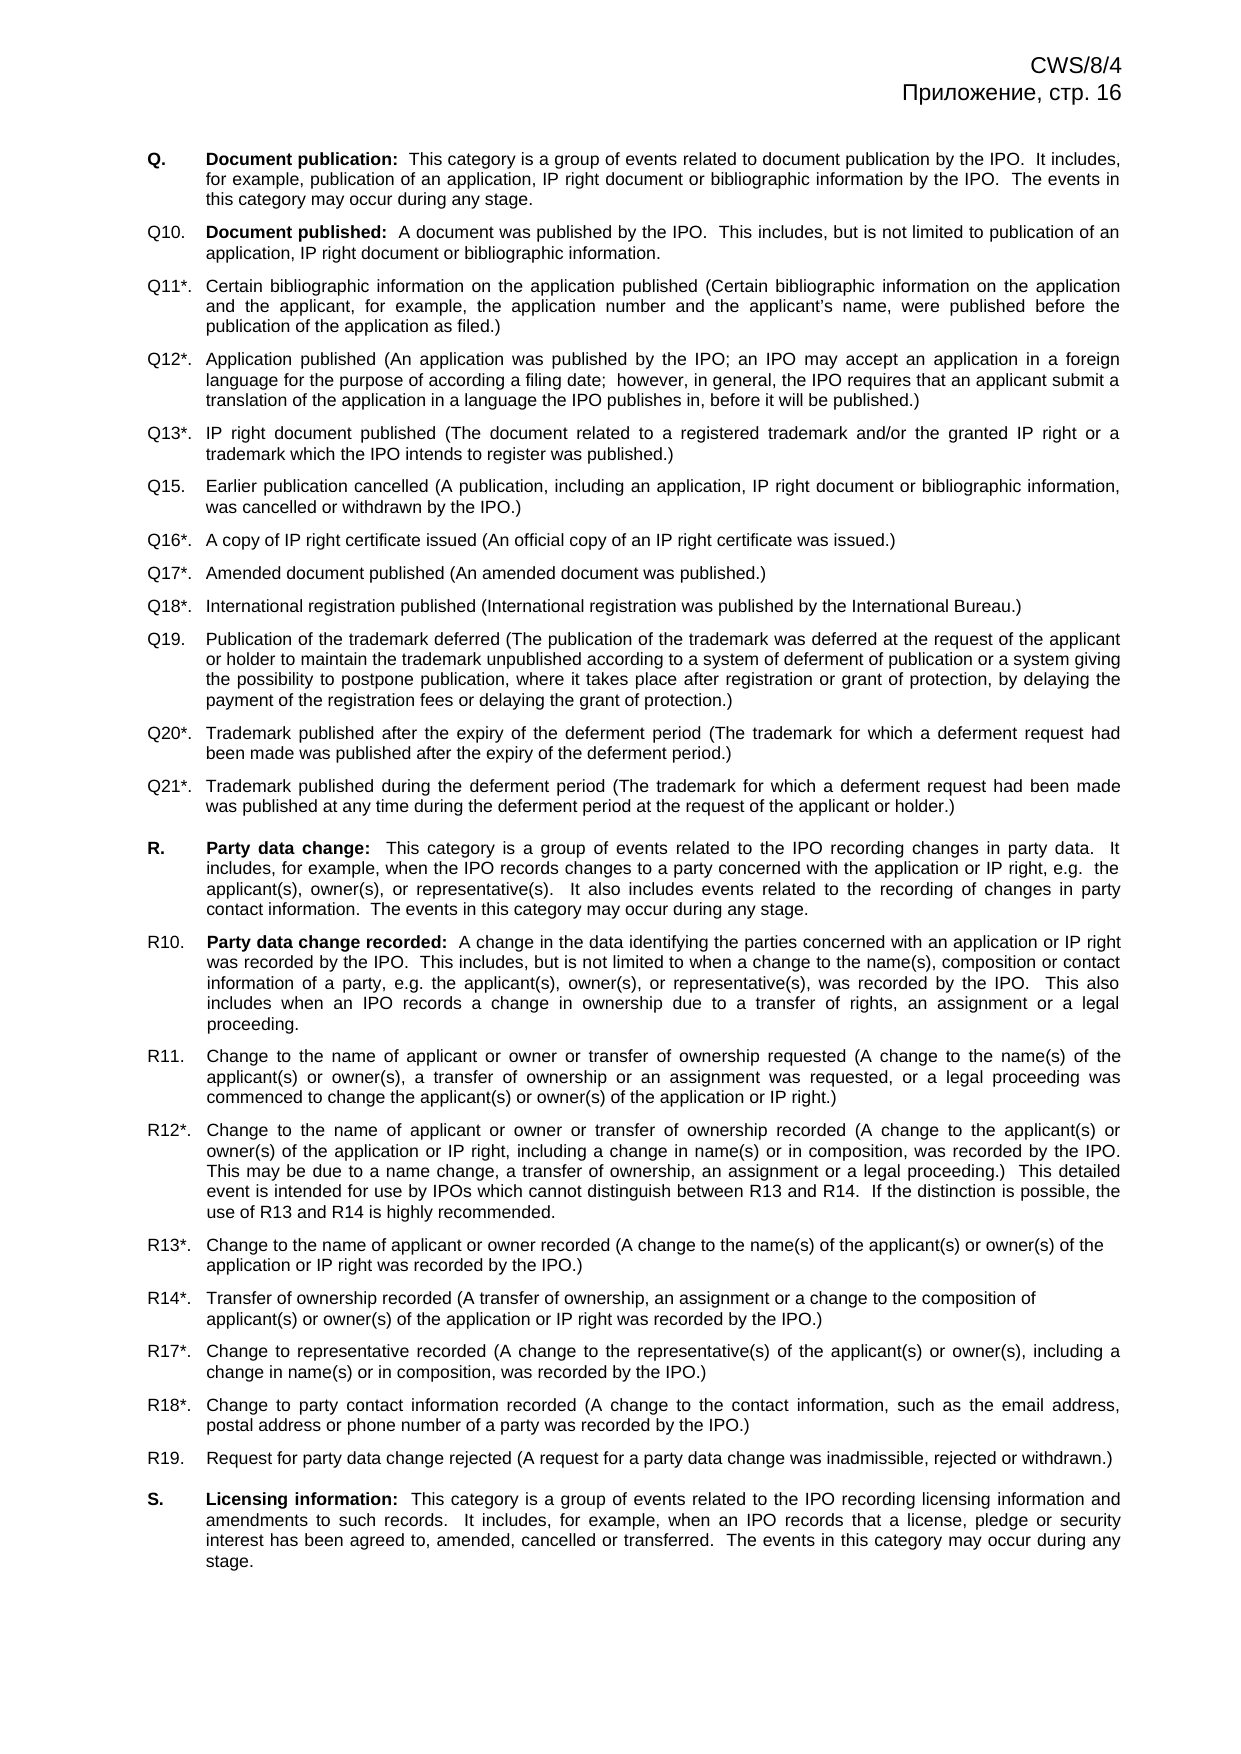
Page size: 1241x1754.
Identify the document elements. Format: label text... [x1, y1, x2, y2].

text Q19. Publication of the trademark deferred (The publication of the trademark was deferred at the request of the applicant or holder to maintain the trademark unpublished according to a system of deferment of publication or a system giving the possibility to postpone publication, where it takes place after registration or grant of protection, by delaying the payment of the registration fees or delaying the grant of protection.) [147, 628, 1122, 710]
text R14*. Transfer of ownership recorded (A transfer of ownership, an assignment or a change to the composition of applicant(s) or owner(s) of the application or IP right was recorded by the IPO.) [147, 1288, 1122, 1329]
text Q12*. Application published (An application was published by the IPO; an IPO may accept an application in a foreign language for the purpose of according a filing date; however, in general, the IPO requires that an applicant submit a translation of the application in a language the IPO publishes in, before it will be published.) [147, 349, 1122, 410]
text R13*. Change to the name of applicant or owner recorded (A change to the name(s) of the applicant(s) or owner(s) of the application or IP right was recorded by the IPO.) [147, 1234, 1122, 1275]
text Q13*. IP right document published (The document related to a registered trademark and/or the granted IP right or a trademark which the IPO intends to register was published.) [147, 423, 1122, 464]
text R18*. Change to party contact information recorded (A change to the contact information, such as the email address, postal address or phone number of a party was recorded by the IPO.) [147, 1394, 1122, 1435]
text Q20*. Trademark published after the expiry of the deferment period (The trademark for which a deferment request had been made was published after the expiry of the deferment period.) [147, 722, 1122, 763]
text Q. Document publication: This category is a group of events related to document publication by the IPO. It includes, for example, publication of an application, IP right document or bibliographic information by the IPO. The events in this category may occur during any stage. [147, 148, 1122, 209]
text Q16*. A copy of IP right certificate issued (An official copy of an IP right certificate was issued.) [147, 529, 1122, 550]
text R12*. Change to the name of applicant or owner or transfer of ownership recorded (A change to the applicant(s) or owner(s) of the application or IP right, including a change in name(s) or in composition, was recorded by the IPO. This may be due to a name change, a transfer of ownership, an assignment or a legal proceeding.) This detailed event is intended for use by IPOs which cannot distinguish between R13 and R14. If the distinction is possible, the use of R13 and R14 is highly recommended. [147, 1120, 1122, 1222]
text R19. Request for party data change rejected (A request for a party data change was inadmissible, rejected or withdrawn.) [147, 1448, 1122, 1468]
text R. Party data change: This category is a group of events related to the IPO recording changes in party data. It includes, for example, when the IPO records changes to a party concerned with the application or IP right, e.g. the applicant(s), owner(s), or representative(s). It also includes events related to the recording of changes in party contact information. The events in this category may occur during any stage. [147, 837, 1122, 919]
text Q18*. International registration published (International registration was published by the International Bureau.) [147, 595, 1122, 616]
text Q11*. Certain bibliographic information on the application published (Certain bibliographic information on the application and the applicant, for example, the application number and the applicant’s name, were published before the publication of the application as filed.) [147, 275, 1122, 337]
text R11. Change to the name of applicant or owner or transfer of ownership requested (A change to the name(s) of the applicant(s) or owner(s), a transfer of ownership or an assignment was requested, or a legal proceeding was commenced to change the applicant(s) or owner(s) of the application or IP right.) [147, 1046, 1122, 1107]
text R10. Party data change recorded: A change in the data identifying the parties concerned with an application or IP right was recorded by the IPO. This includes, but is not limited to when a change to the name(s), composition or contact information of a party, e.g. the applicant(s), owner(s), or representative(s), was recorded by the IPO. This also includes when an IPO records a change in ownership due to a transfer of rights, an assignment or a legal proceeding. [147, 932, 1122, 1034]
text Q10. Document published: A document was published by the IPO. This includes, but is not limited to publication of an application, IP right document or bibliographic information. [147, 222, 1122, 263]
text R17*. Change to representative recorded (A change to the representative(s) of the applicant(s) or owner(s), including a change in name(s) or in composition, was recorded by the IPO.) [147, 1341, 1122, 1382]
text Q17*. Amended document published (An amended document was published.) [147, 562, 1122, 583]
text S. Licensing information: This category is a group of events related to the IPO recording licensing information and amendments to such records. It includes, for example, when an IPO records that a license, pledge or security interest has been agreed to, amended, cancelled or transferred. The events in this category may occur during any stage. [147, 1489, 1122, 1571]
text Q21*. Trademark published during the deferment period (The trademark for which a deferment request had been made was published at any time during the deferment period at the request of the applicant or holder.) [147, 776, 1122, 817]
text Q15. Earlier publication cancelled (A publication, including an application, IP right document or bibliographic information, was cancelled or withdrawn by the IPO.) [147, 476, 1122, 517]
